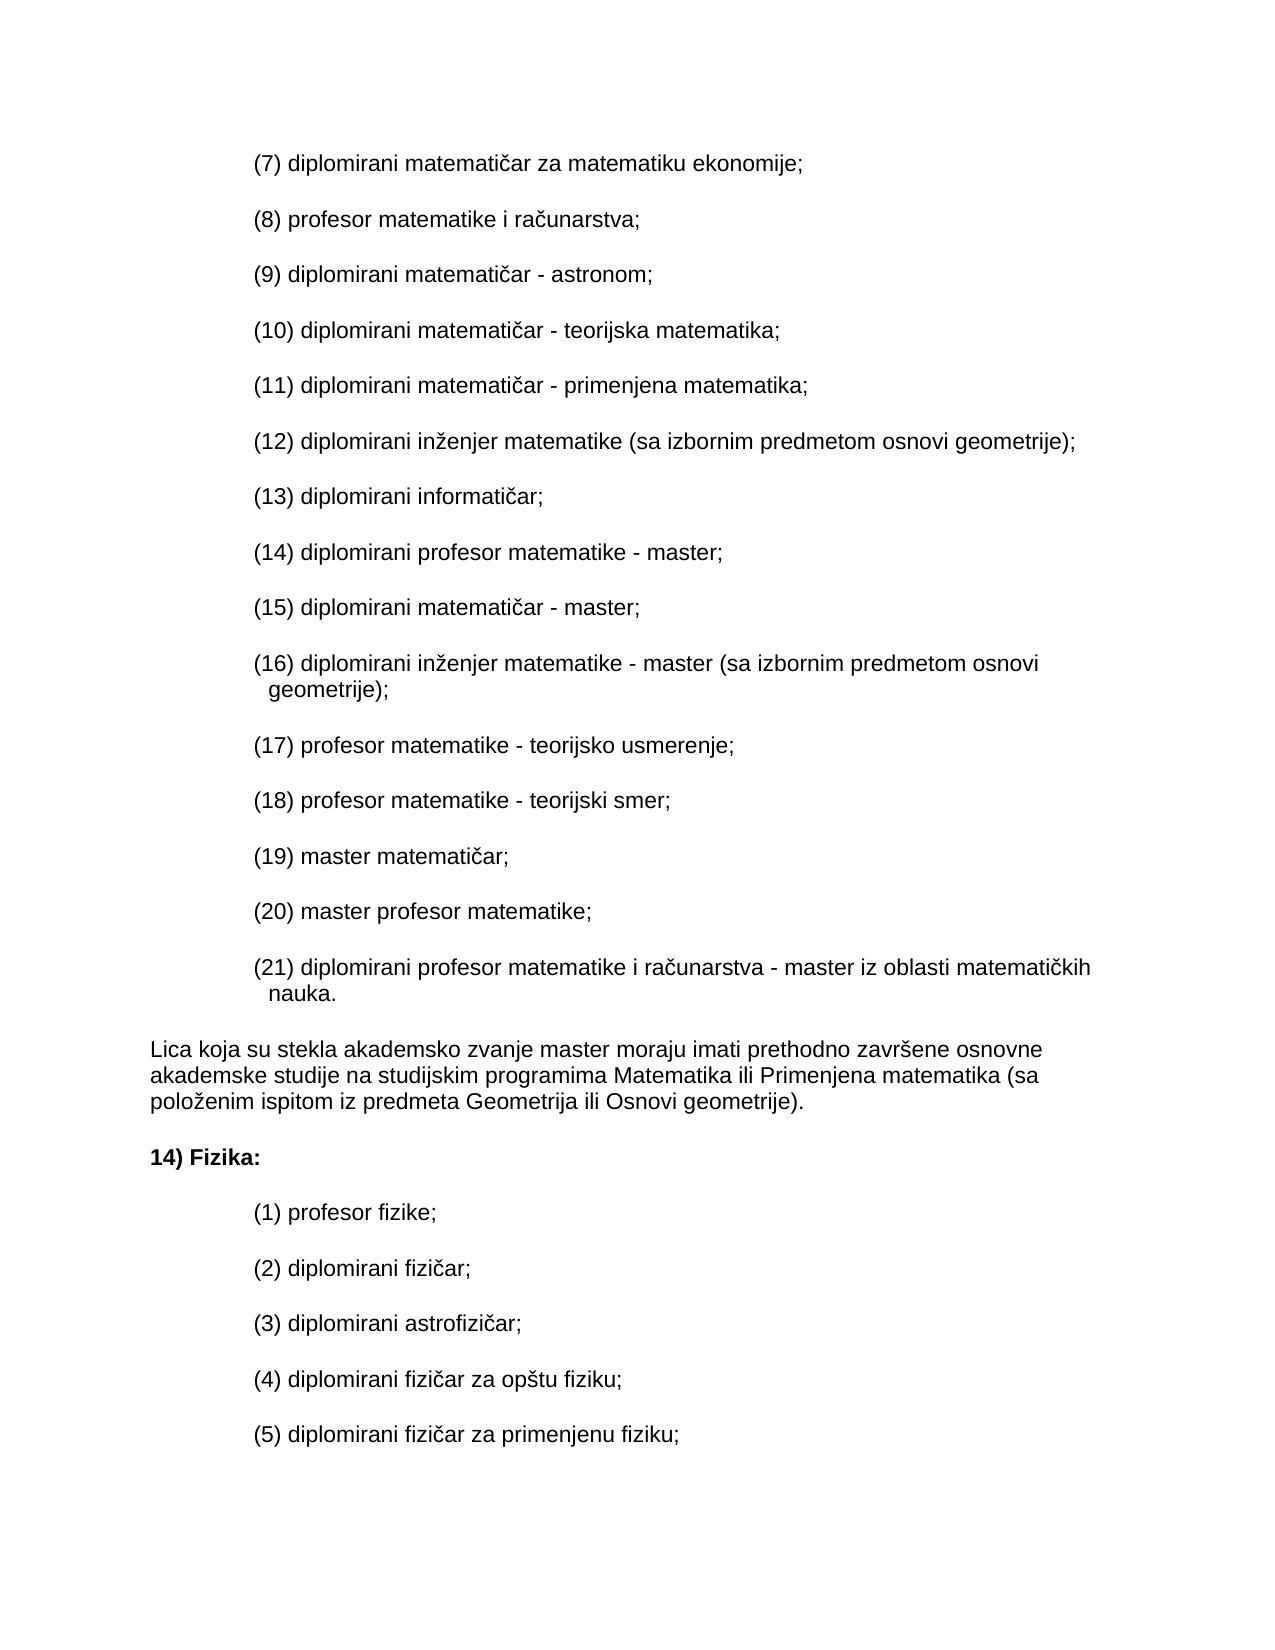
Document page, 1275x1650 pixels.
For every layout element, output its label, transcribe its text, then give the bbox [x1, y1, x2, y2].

text (3) diplomirani astrofizičar; [253, 1310, 1125, 1337]
text (15) diplomirani matematičar - master; [253, 594, 1125, 621]
text (7) diplomirani matematičar za matematiku ekonomije; [253, 150, 1125, 176]
text (10) diplomirani matematičar - teorijska matematika; [253, 317, 1125, 343]
text 14) Fizika: [150, 1144, 1125, 1170]
text (19) master matematičar; [253, 843, 1125, 869]
text (12) diplomirani inženjer matematike (sa izbornim predmetom osnovi geometrije); [253, 428, 1125, 454]
text Lica koja su stekla akademsko zvanje master moraju imati prethodno završene osnovne akademske studije na studijskim programima Matematika ili Primenjena matematika (sa položenim ispitom iz predmeta Geometrija ili Osnovi geometrije). [150, 1036, 1125, 1114]
text (14) diplomirani profesor matematike - master; [253, 539, 1125, 565]
text (17) profesor matematike - teorijsko usmerenje; [253, 732, 1125, 758]
text (20) master profesor matematike; [253, 898, 1125, 924]
text (5) diplomirani fizičar za primenjenu fiziku; [253, 1421, 1125, 1448]
text (18) profesor matematike - teorijski smer; [253, 787, 1125, 813]
text (4) diplomirani fizičar za opštu fiziku; [253, 1366, 1125, 1392]
text (9) diplomirani matematičar - astronom; [253, 261, 1125, 287]
text (11) diplomirani matematičar - primenjena matematika; [253, 372, 1125, 398]
text (1) profesor fizike; [253, 1199, 1125, 1226]
text (13) diplomirani informatičar; [253, 483, 1125, 509]
text (16) diplomirani inženjer matematike - master (sa izbornim predmetom osnovi geometrije); [253, 650, 1125, 702]
text (21) diplomirani profesor matematike i računarstva - master iz oblasti matematičkih nauka. [253, 954, 1125, 1006]
text (2) diplomirani fizičar; [253, 1255, 1125, 1281]
text (8) profesor matematike i računarstva; [253, 206, 1125, 232]
